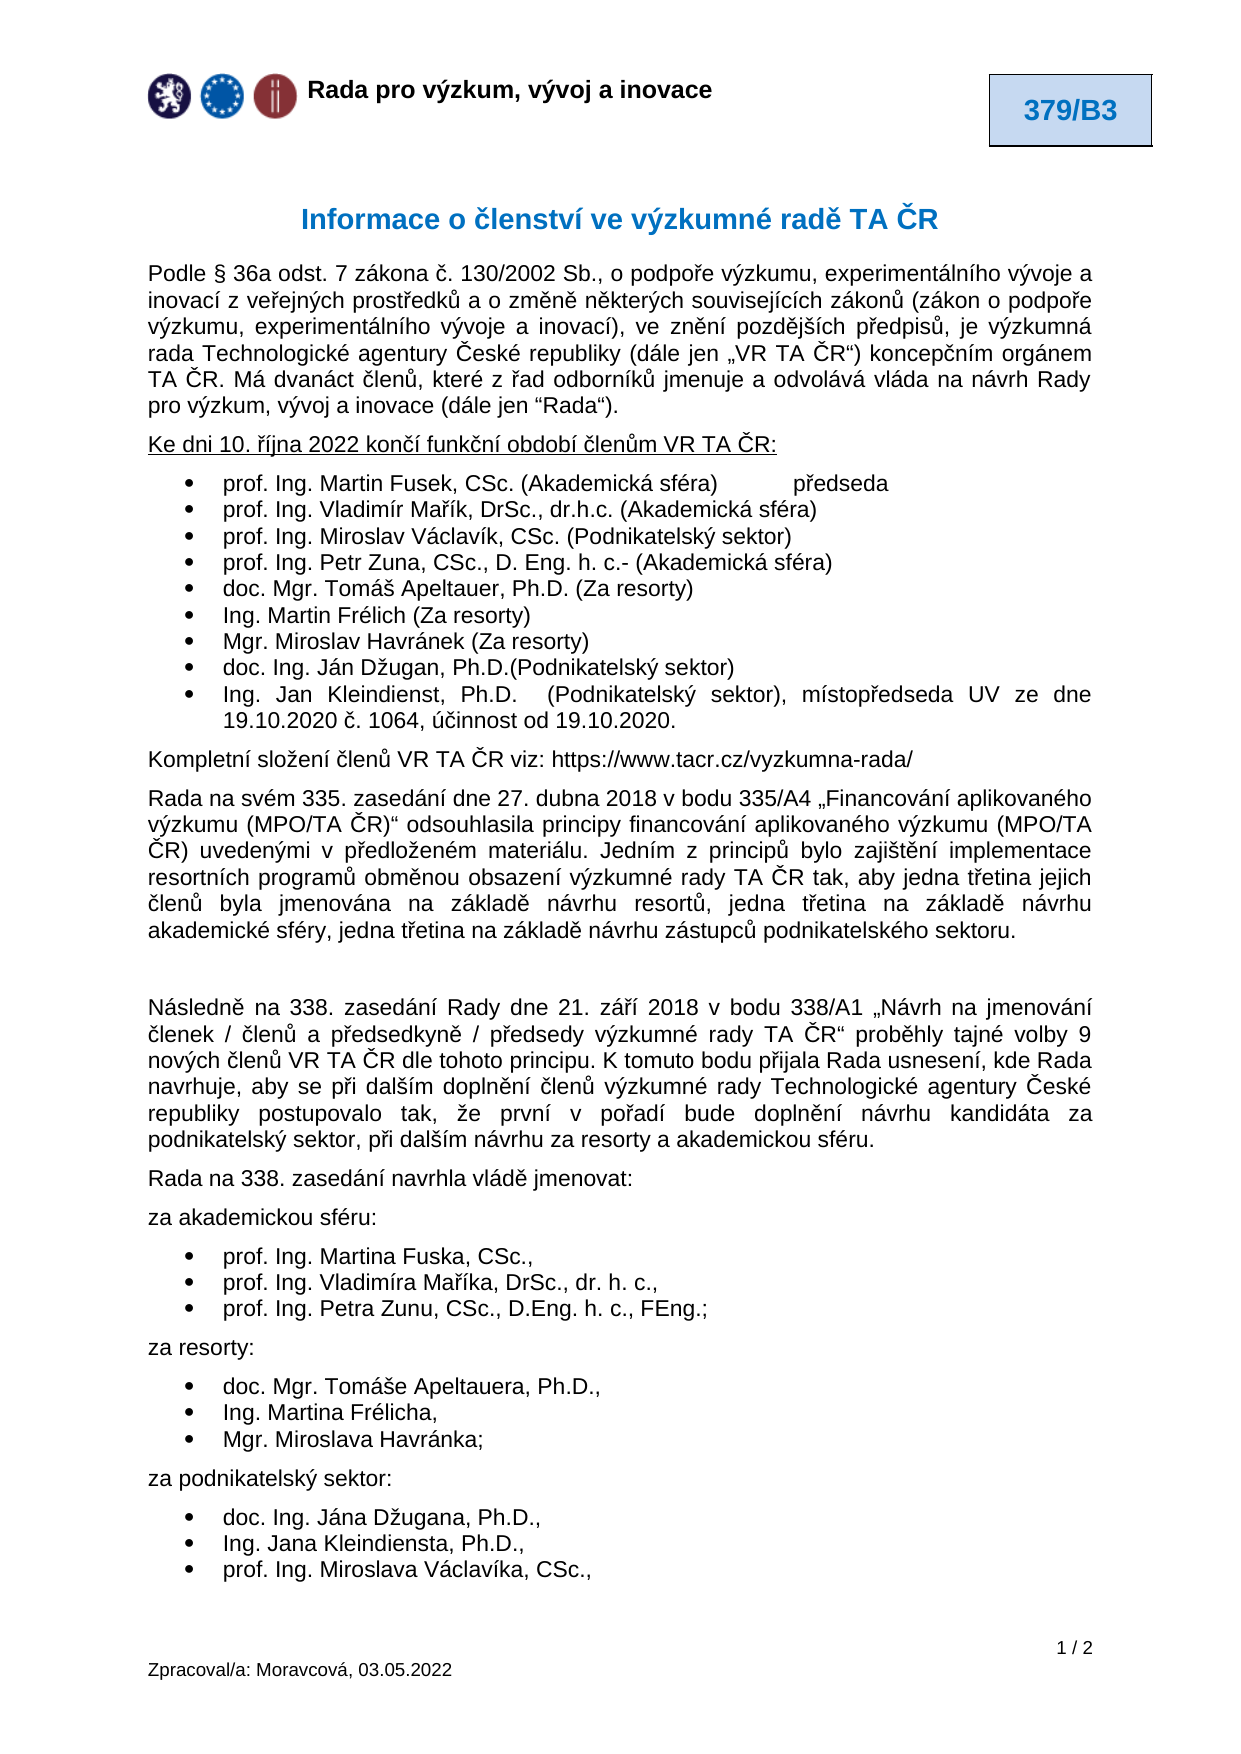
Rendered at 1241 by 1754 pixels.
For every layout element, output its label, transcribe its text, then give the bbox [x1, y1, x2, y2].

text Informace o členství ve výzkumné radě TA ČR [148, 202, 1093, 235]
list prof. Ing. Martin Fusek, CSc. (Akademická sféra) předseda [185, 470, 1093, 496]
list prof. Ing. Martina Fuska, CSc., [185, 1243, 1093, 1269]
text Podle § 36a odst. 7 zákona č. 130/2002 Sb., o podpoře výzkumu, experimentálního vývoje a inovací z veřejných prostředků a o změně některých souvisejících zákonů (zákon o podpoře výzkumu, experimentálního vývoje a inovací), ve znění pozdějších předpisů, je výzkumná rada Technologické agentury České republiky (dále jen „VR TA ČR“) koncepčním orgánem TA ČR. Má dvanáct členů, které z řad odborníků jmenuje a odvolává vláda na návrh Rady pro výzkum, vývoj a inovace (dále jen “Rada“). [148, 260, 1093, 418]
text Kompletní složení členů VR TA ČR viz: https://www.tacr.cz/vyzkumna-rada/ [148, 746, 1093, 772]
list prof. Ing. Petra Zunu, CSc., D.Eng. h. c., FEng.; [185, 1295, 1093, 1322]
list prof. Ing. Petr Zuna, CSc., D. Eng. h. c.- (Akademická sféra) [185, 549, 1093, 575]
text za resorty: [148, 1334, 1093, 1361]
list Ing. Martina Frélicha, [185, 1399, 1093, 1426]
text Následně na 338. zasedání Rady dne 21. září 2018 v bodu 338/A1 „Návrh na jmenování členek / členů a předsedkyně / předsedy výzkumné rady TA ČR“ proběhly tajné volby 9 nových členů VR TA ČR dle tohoto principu. K tomuto bodu přijala Rada usnesení, kde Rada navrhuje, aby se při dalším doplnění členů výzkumné rady Technologické agentury České republiky postupovalo tak, že první v pořadí bude doplnění návrhu kandidáta za podnikatelský sektor, při dalším návrhu za resorty a akademickou sféru. [148, 994, 1093, 1152]
text Ke dni 10. října 2022 končí funkční období členům VR TA ČR: [148, 431, 1093, 457]
list doc. Ing. Ján Džugan, Ph.D.(Podnikatelský sektor) [185, 654, 1093, 681]
list Ing. Jana Kleindiensta, Ph.D., [185, 1530, 1093, 1556]
list Mgr. Miroslava Havránka; [185, 1426, 1093, 1452]
list prof. Ing. Miroslava Václavíka, CSc., [185, 1556, 1093, 1582]
list doc. Ing. Jána Džugana, Ph.D., [185, 1503, 1093, 1530]
list Mgr. Miroslav Havránek (Za resorty) [185, 628, 1093, 654]
list doc. Mgr. Tomáše Apeltauera, Ph.D., [185, 1373, 1093, 1399]
list Ing. Martin Frélich (Za resorty) [185, 602, 1093, 628]
list doc. Mgr. Tomáš Apeltauer, Ph.D. (Za resorty) [185, 575, 1093, 602]
text za akademickou sféru: [148, 1204, 1093, 1230]
list prof. Ing. Vladimíra Maříka, DrSc., dr. h. c., [185, 1269, 1093, 1295]
list Ing. Jan Kleindienst, Ph.D. (Podnikatelský sektor), místopředseda UV ze dne 19.10.2020 č. 1064, účinnost od 19.10.2020. [185, 681, 1093, 733]
list prof. Ing. Vladimír Mařík, DrSc., dr.h.c. (Akademická sféra) [185, 496, 1093, 523]
list prof. Ing. Miroslav Václavík, CSc. (Podnikatelský sektor) [185, 523, 1093, 549]
text Rada na svém 335. zasedání dne 27. dubna 2018 v bodu 335/A4 „Financování aplikovaného výzkumu (MPO/TA ČR)“ odsouhlasila principy financování aplikovaného výzkumu (MPO/TA ČR) uvedenými v předloženém materiálu. Jedním z principů bylo zajištění implementace resortních programů obměnou obsazení výzkumné rady TA ČR tak, aby jedna třetina jejich členů byla jmenována na základě návrhu resortů, jedna třetina na základě návrhu akademické sféry, jedna třetina na základě návrhu zástupců podnikatelského sektoru. [148, 785, 1093, 943]
picture [147, 73, 298, 120]
text za podnikatelský sektor: [148, 1464, 1093, 1491]
text Rada na 338. zasedání navrhla vládě jmenovat: [148, 1165, 1093, 1191]
